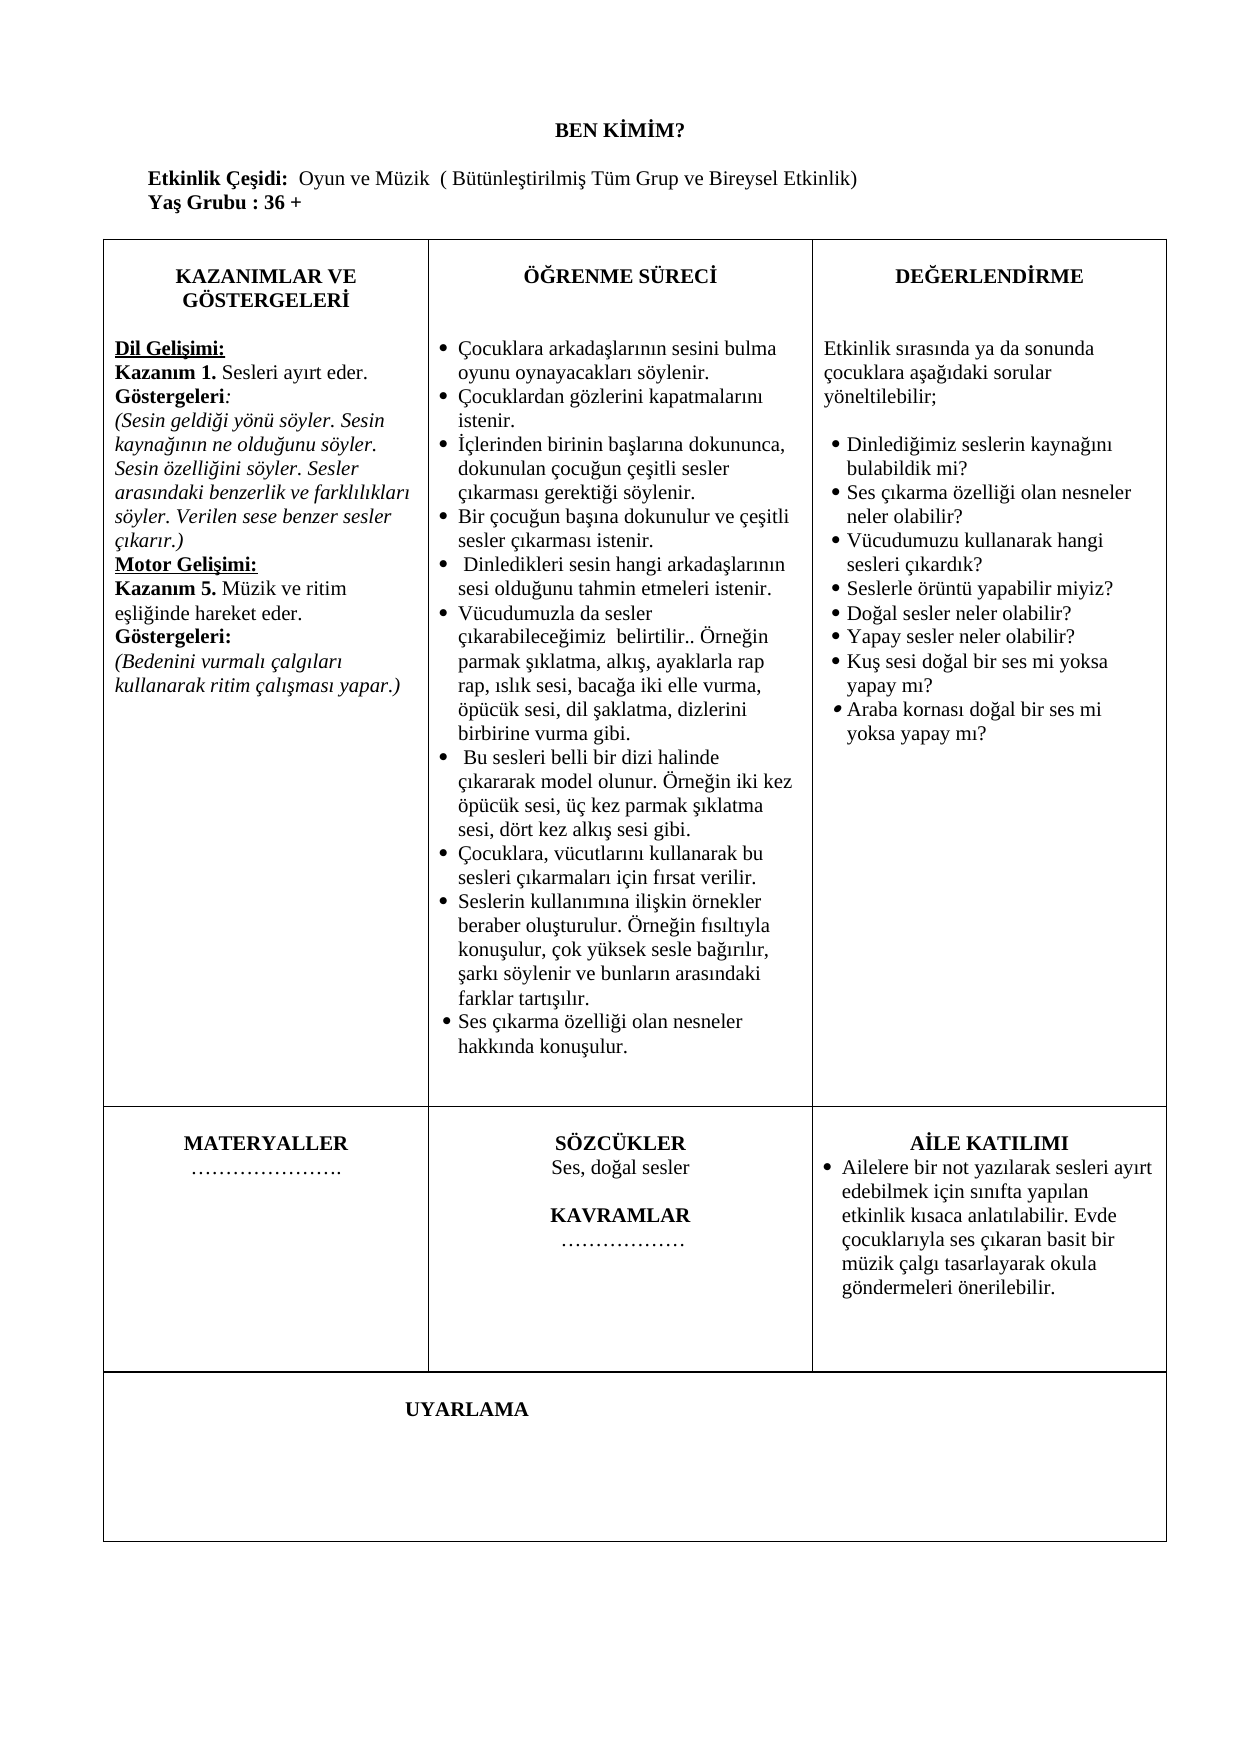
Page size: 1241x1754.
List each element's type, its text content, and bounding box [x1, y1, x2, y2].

table_cell UYARLAMA [104, 1373, 812, 1541]
text Etkinlik Çeşidi: Oyun ve Müzik ( Bütünleştirilmiş Tüm Grup ve Bireysel Etkinlik) [148, 166, 1092, 190]
text BEN KİMİM? [148, 118, 1092, 142]
table_cell [812, 1373, 1166, 1541]
table_cell SÖZCÜKLER Ses, doğal sesler KAVRAMLAR ……………… [429, 1107, 812, 1371]
table_header DEĞERLENDİRME Etkinlik sırasında ya da sonunda çocuklara aşağıdaki sorular yöneltilebilir; Dinlediğimiz seslerin kaynağını bulabildik mi? Ses çıkarma özelliği olan nesneler neler olabilir? Vücudumuzu kullanarak hangi sesleri çıkardık? Seslerle örüntü yapabilir miyiz? Doğal sesler neler olabilir? Yapay sesler neler olabilir? Kuş sesi doğal bir ses mi yoksa yapay mı? Araba kornası doğal bir ses mi yoksa yapay mı? [813, 240, 1166, 1106]
table_header ÖĞRENME SÜRECİ Çocuklara arkadaşlarının sesini bulma oyunu oynayacakları söylenir. Çocuklardan gözlerini kapatmalarını istenir. İçlerinden birinin başlarına dokununca, dokunulan çocuğun çeşitli sesler çıkarması gerektiği söylenir. Bir çocuğun başına dokunulur ve çeşitli sesler çıkarması istenir. Dinledikleri sesin hangi arkadaşlarının sesi olduğunu tahmin etmeleri istenir. Vücudumuzla da sesler çıkarabileceğimiz belirtilir.. Örneğin parmak şıklatma, alkış, ayaklarla rap rap, ıslık sesi, bacağa iki elle vurma, öpücük sesi, dil şaklatma, dizlerini birbirine vurma gibi. Bu sesleri belli bir dizi halinde çıkararak model olunur. Örneğin iki kez öpücük sesi, üç kez parmak şıklatma sesi, dört kez alkış sesi gibi. Çocuklara, vücutlarını kullanarak bu sesleri çıkarmaları için fırsat verilir. Seslerin kullanımına ilişkin örnekler beraber oluşturulur. Örneğin fısıltıyla konuşulur, çok yüksek sesle bağırılır, şarkı söylenir ve bunların arasındaki farklar tartışılır. Ses çıkarma özelliği olan nesneler hakkında konuşulur. [429, 240, 812, 1106]
text Yaş Grubu : 36 + [148, 190, 1092, 214]
table_cell MATERYALLER …………………. [104, 1107, 428, 1371]
table_cell AİLE KATILIMI Ailelere bir not yazılarak sesleri ayırt edebilmek için sınıfta yapılan etkinlik kısaca anlatılabilir. Evde çocuklarıyla ses çıkaran basit bir müzik çalgı tasarlayarak okula göndermeleri önerilebilir. [813, 1107, 1166, 1371]
table_header KAZANIMLAR VE GÖSTERGELERİ Dil Gelişimi: Kazanım 1. Sesleri ayırt eder. Göstergeleri: (Sesin geldiği yönü söyler. Sesin kaynağının ne olduğunu söyler. Sesin özelliğini söyler. Sesler arasındaki benzerlik ve farklılıkları söyler. Verilen sese benzer sesler çıkarır.) Motor Gelişimi: Kazanım 5. Müzik ve ritim eşliğinde hareket eder. Göstergeleri: (Bedenini vurmalı çalgıları kullanarak ritim çalışması yapar.) [104, 240, 428, 1106]
